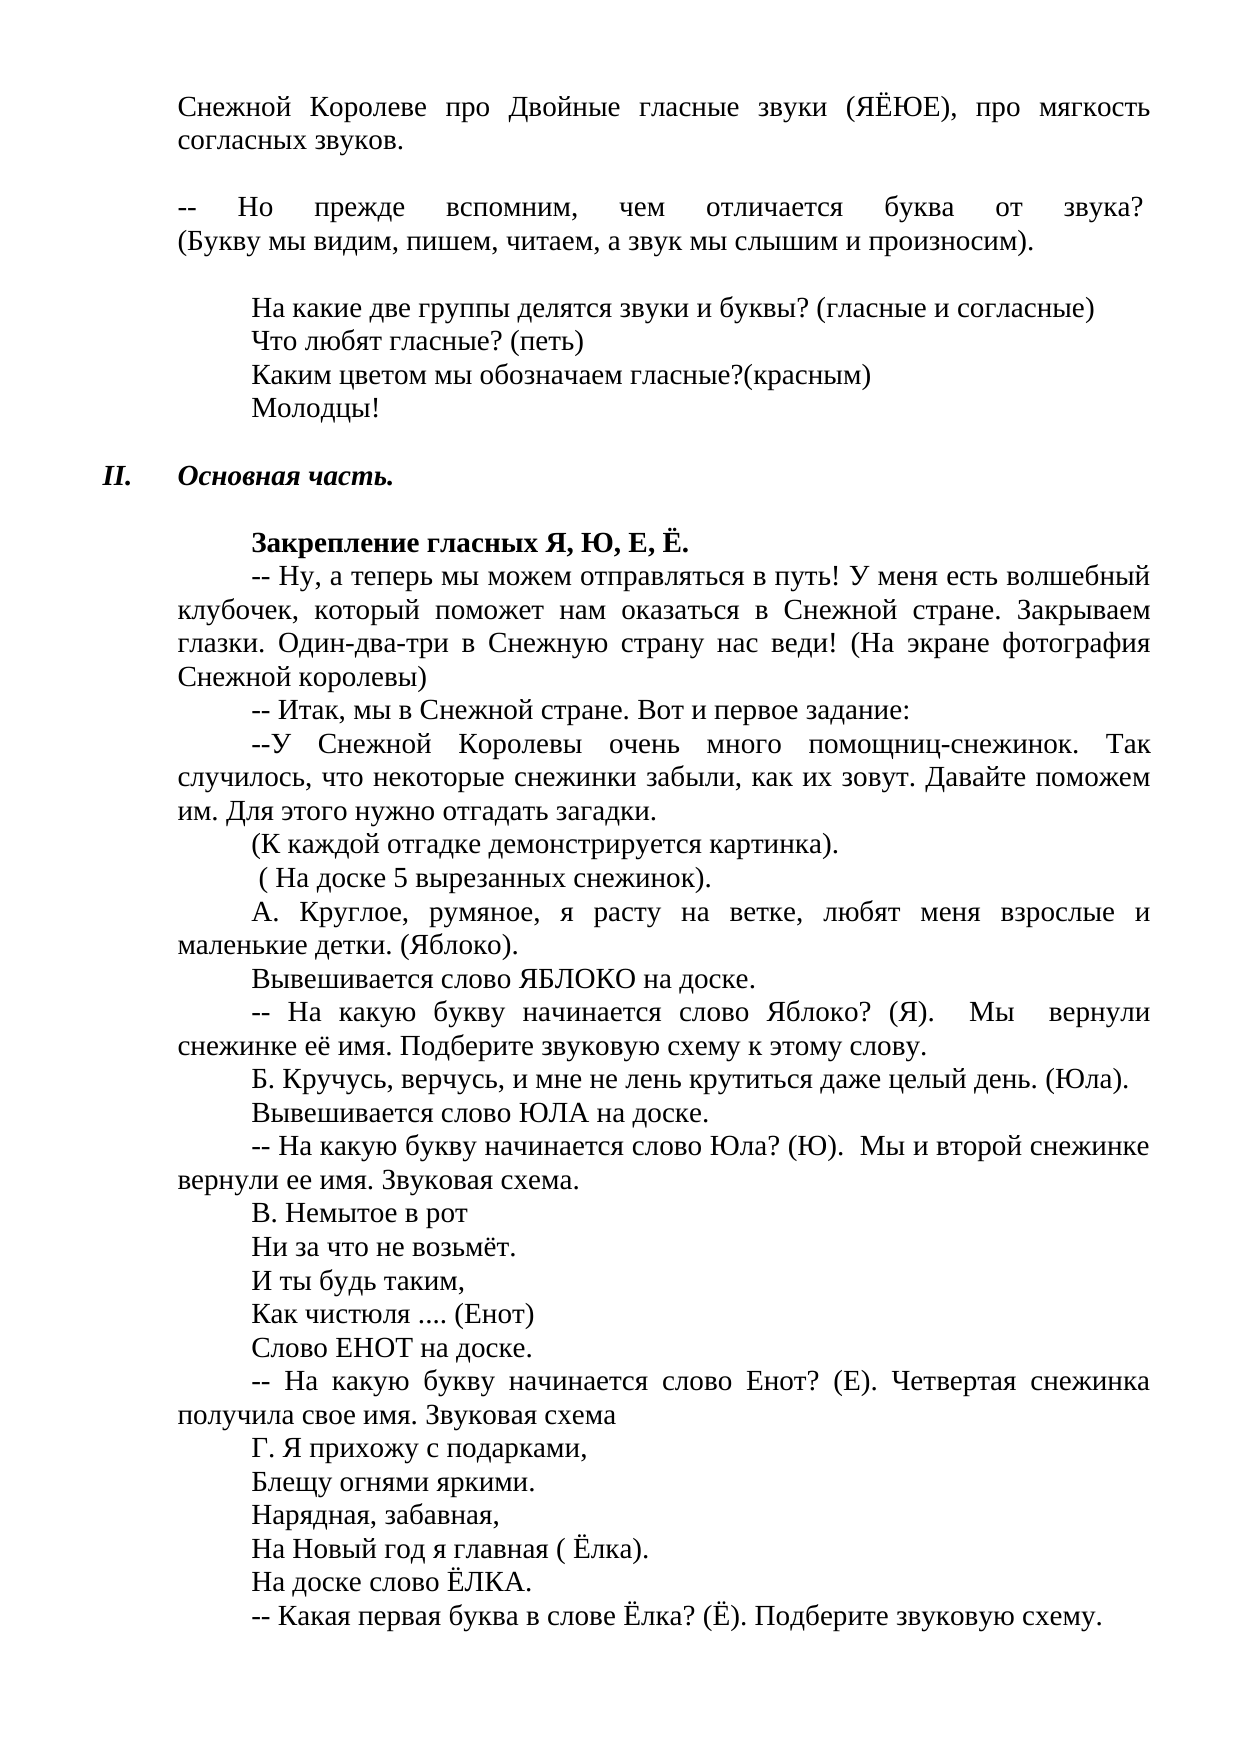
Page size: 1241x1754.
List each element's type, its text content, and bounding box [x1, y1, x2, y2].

text Как чистюля .... (Енот) [177, 1296, 1152, 1330]
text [177, 89, 1152, 156]
text А. Круглое, румяное, я расту на ветке, любят меня взрослые и маленькие детки. (Яблоко). [177, 894, 1152, 961]
text Закрепление гласных Я, Ю, Е, Ё. [177, 525, 1152, 558]
text --У Снежной Королевы очень много помощниц-снежинок. Так случилось, что некоторые снежинки забыли, как их зовут. Давайте поможем им. Для этого нужно отгадать загадки. [177, 726, 1152, 827]
text И ты будь таким, [177, 1263, 1152, 1296]
text -- Ну, а теперь мы можем отправляться в путь! У меня есть волшебный клубочек, который поможет нам оказаться в Снежной стране. Закрываем глазки. Один-два-три в Снежную страну нас веди! (На экране фотография Снежной королевы) [177, 558, 1152, 692]
text Молодцы! [177, 391, 1152, 424]
text Что любят гласные? (петь) [177, 323, 1152, 357]
text Нарядная, забавная, [177, 1497, 1152, 1531]
text На Новый год я главная ( Ёлка). [177, 1531, 1152, 1564]
text Ни за что не возьмёт. [177, 1229, 1152, 1263]
text Г. Я прихожу с подарками, [177, 1430, 1152, 1464]
text ( На доске 5 вырезанных снежинок). [177, 860, 1152, 894]
text -- На какую букву начинается слово Енот? (Е). Четвертая снежинка получила свое имя. Звуковая схема [177, 1363, 1152, 1430]
text Б. Кручусь, верчусь, и мне не лень крутиться даже целый день. (Юла). [177, 1061, 1152, 1095]
text На какие две группы делятся звуки и буквы? (гласные и согласные) [177, 290, 1152, 323]
text Слово ЕНОТ на доске. [177, 1330, 1152, 1363]
text (К каждой отгадке демонстрируется картинка). [177, 827, 1152, 860]
text Вывешивается слово ЯБЛОКО на доске. [177, 961, 1152, 994]
text -- Какая первая буква в слове Ёлка? (Ё). Подберите звуковую схему. [177, 1598, 1152, 1632]
text -- Но прежде вспомним, чем отличается буква от звука? (Букву мы видим, пишем, читаем, а звук мы слышим и произносим). [177, 156, 1152, 256]
text Вывешивается слово ЮЛА на доске. [177, 1095, 1152, 1128]
text -- Итак, мы в Снежной стране. Вот и первое задание: [177, 692, 1152, 726]
list Основная часть. [102, 458, 1152, 491]
text -- На какую букву начинается слово Юла? (Ю). Мы и второй снежинке вернули ее имя. Звуковая схема. [177, 1128, 1152, 1196]
text Каким цветом мы обозначаем гласные?(красным) [177, 357, 1152, 391]
text -- На какую букву начинается слово Яблоко? (Я). Мы вернули снежинке её имя. Подберите звуковую схему к этому слову. [177, 994, 1152, 1061]
text В. Немытое в рот [177, 1196, 1152, 1229]
text На доске слово ЁЛКА. [177, 1564, 1152, 1598]
text Блещу огнями яркими. [177, 1464, 1152, 1497]
